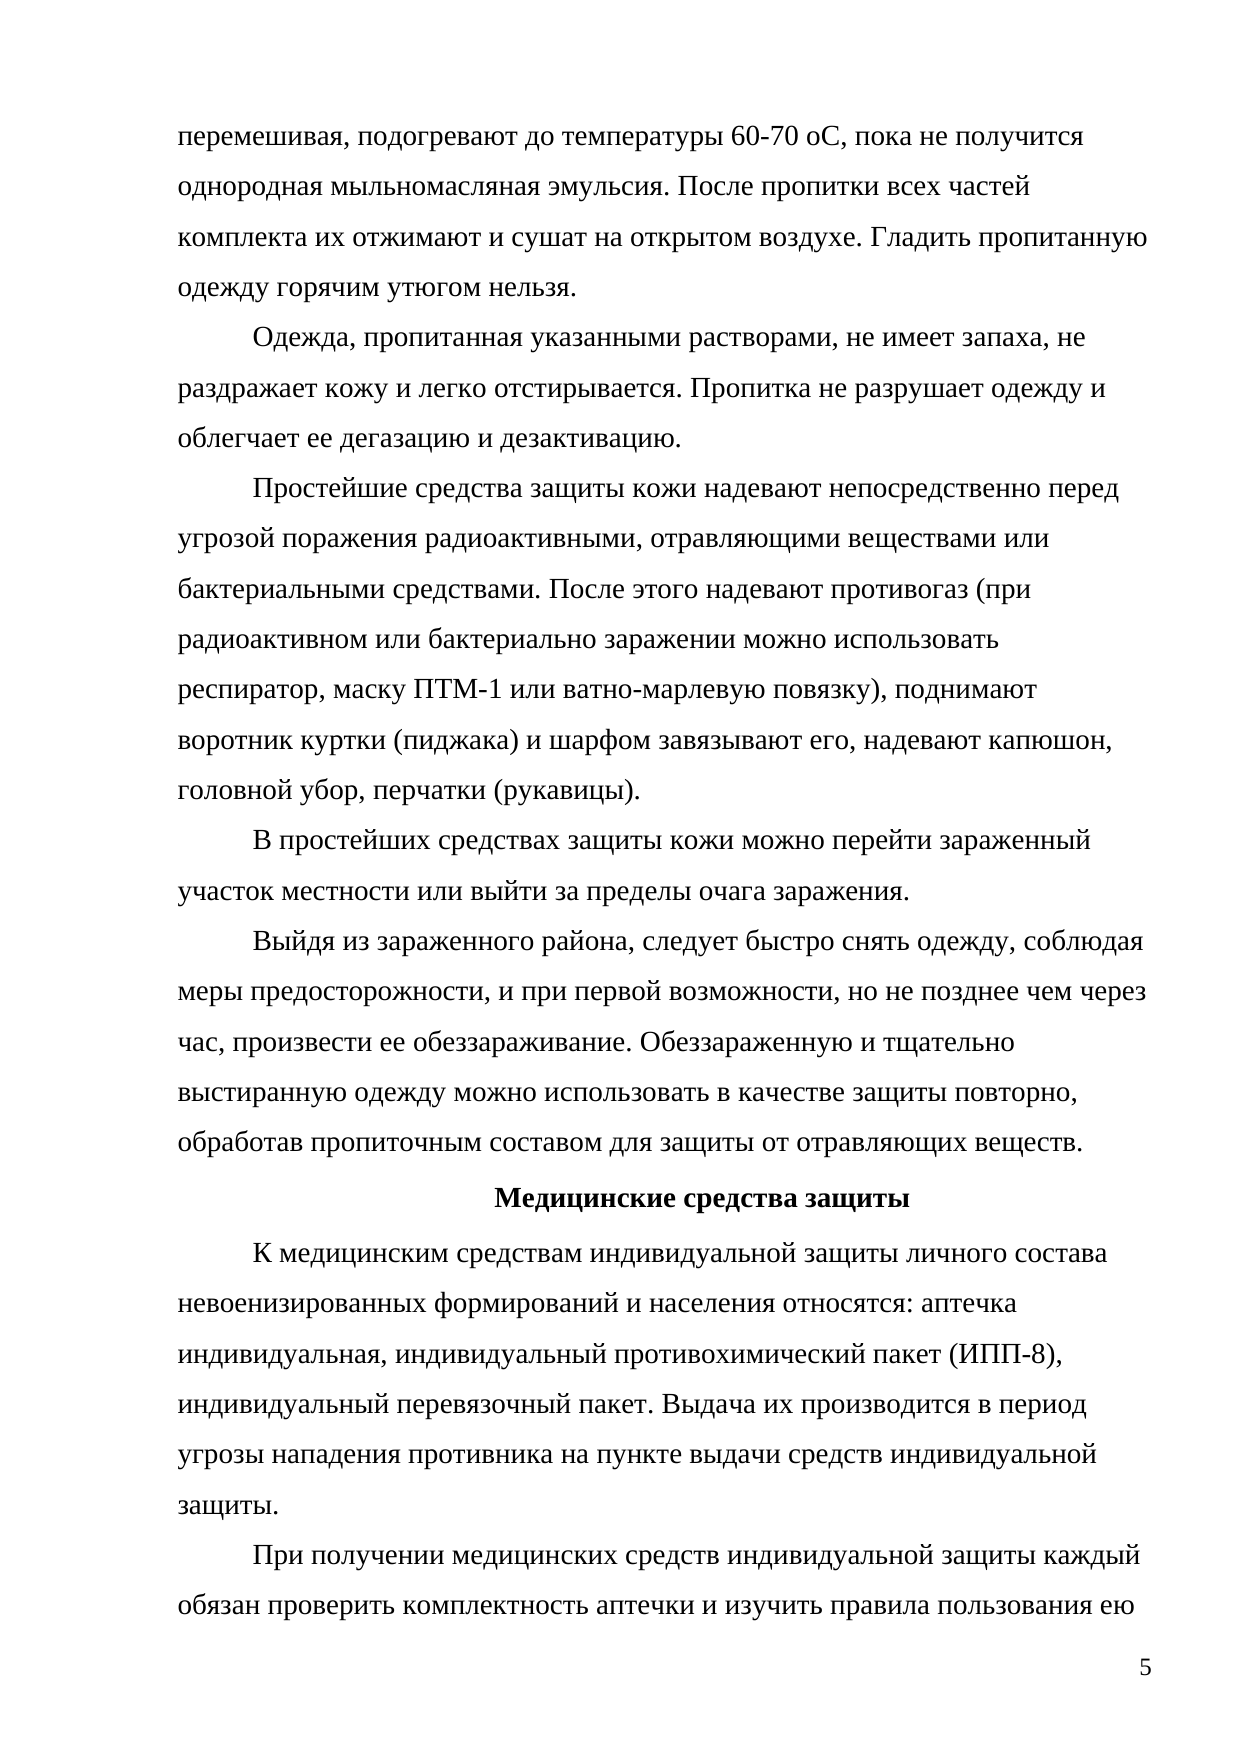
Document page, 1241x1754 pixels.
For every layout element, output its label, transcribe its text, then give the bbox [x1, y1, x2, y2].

text Выйдя из зараженного района, следует быстро снять одежду, соблюдая меры предосторожности, и при первой возможности, но не позднее чем через час, произвести ее обеззараживание. Обеззараженную и тщательно выстиранную одежду можно использовать в качестве защиты повторно, обработав пропиточным составом для защиты от отравляющих веществ. [177, 923, 1152, 1158]
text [177, 1537, 1152, 1621]
text Простейшие средства защиты кожи надевают непосредственно перед угрозой поражения радиоактивными, отравляющими веществами или бактериальными средствами. После этого надевают противогаз (при радиоактивном или бактериально заражении можно использовать респиратор, маску ПТМ-1 или ватно-марлевую повязку), поднимают воротник куртки (пиджака) и шарфом завязывают его, надевают капюшон, головной убор, перчатки (рукавицы). [177, 470, 1152, 806]
text В простейших средствах защиты кожи можно перейти зараженный участок местности или выйти за пределы очага заражения. [177, 822, 1152, 906]
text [177, 118, 1152, 303]
text К медицинским средствам индивидуальной защиты личного состава невоенизированных формирований и населения относятся: аптечка индивидуальная, индивидуальный противохимический пакет (ИПП-8), индивидуальный перевязочный пакет. Выдача их производится в период угрозы нападения противника на пункте выдачи средств индивидуальной защиты. [177, 1235, 1152, 1520]
subtitle Медицинские средства защиты [177, 1180, 1152, 1213]
text Одежда, пропитанная указанными растворами, не имеет запаха, не раздражает кожу и легко отстирывается. Пропитка не разрушает одежду и облегчает ее дегазацию и дезактивацию. [177, 319, 1152, 453]
